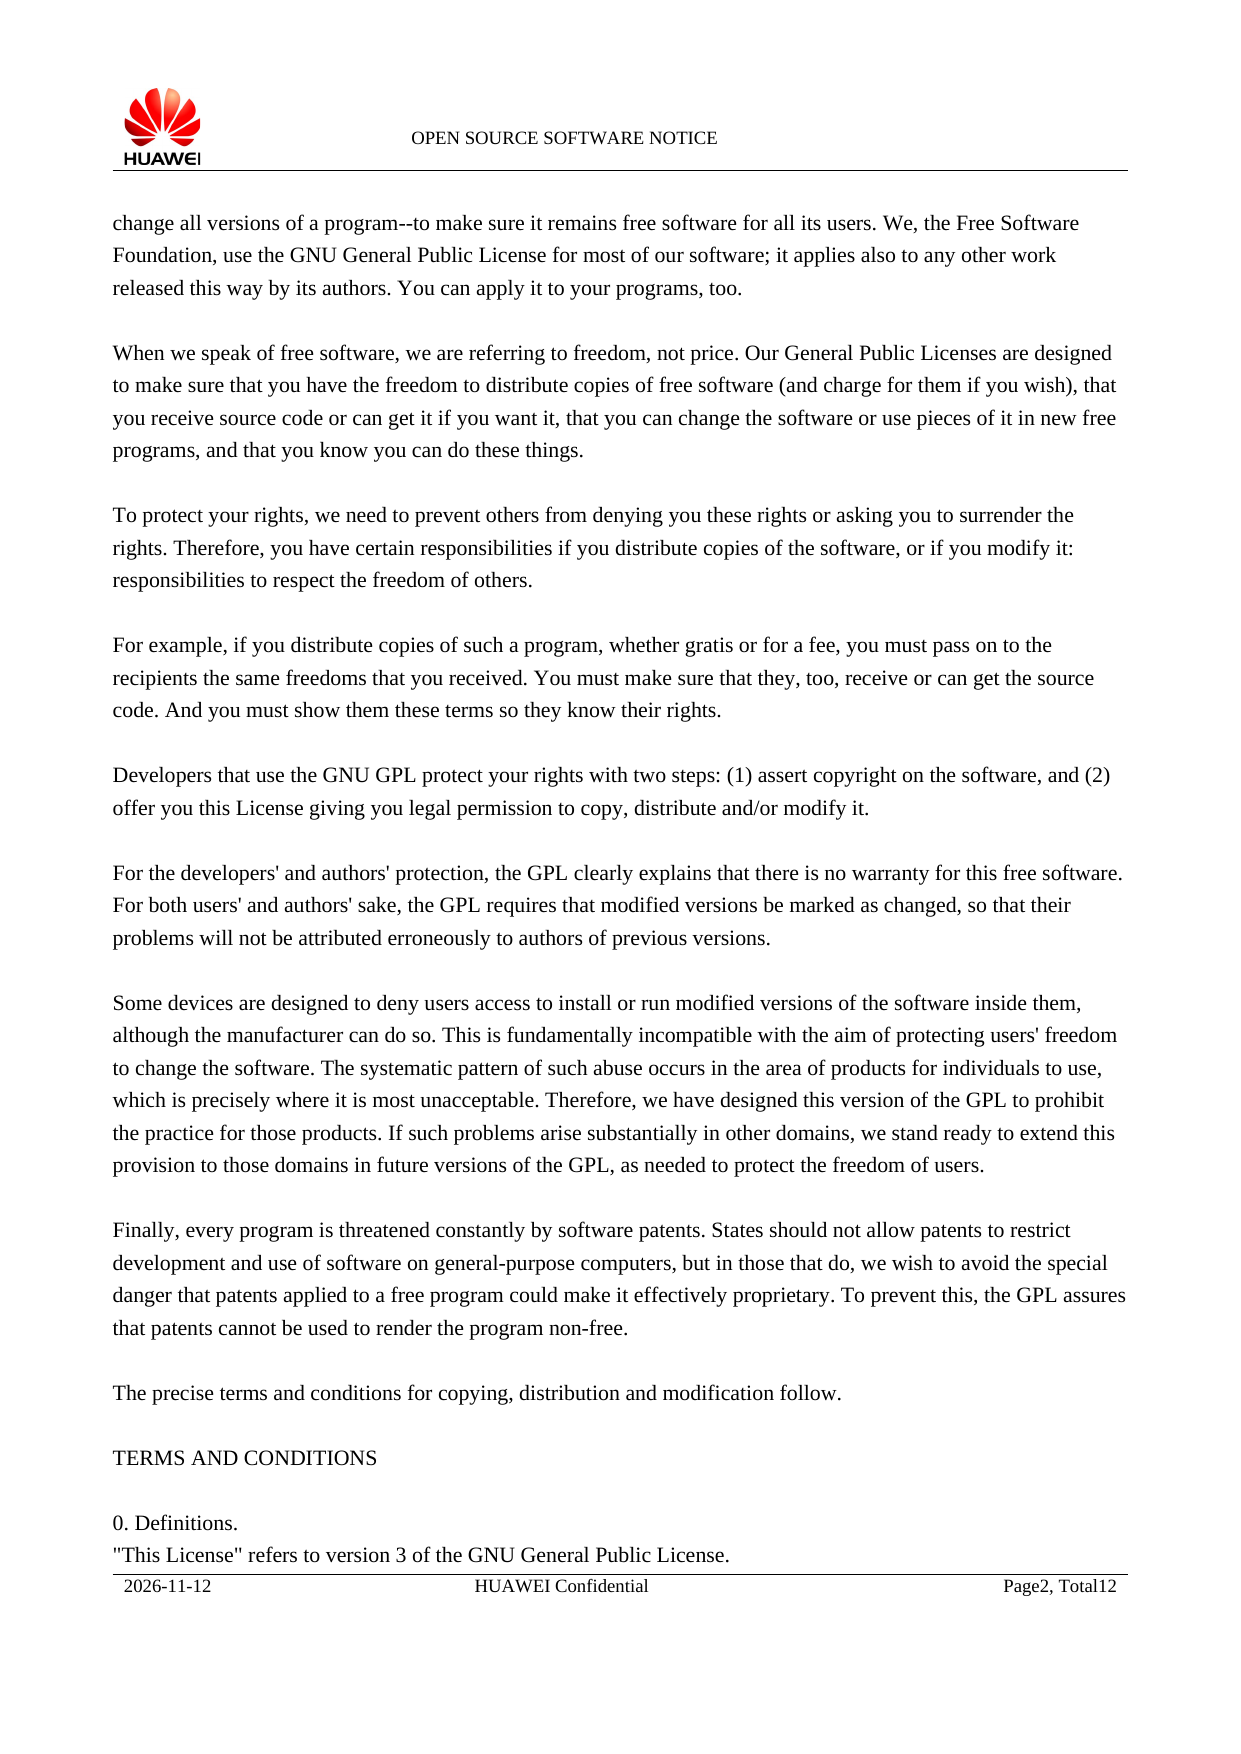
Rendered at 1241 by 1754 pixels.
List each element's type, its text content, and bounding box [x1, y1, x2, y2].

picture [124, 88, 201, 165]
